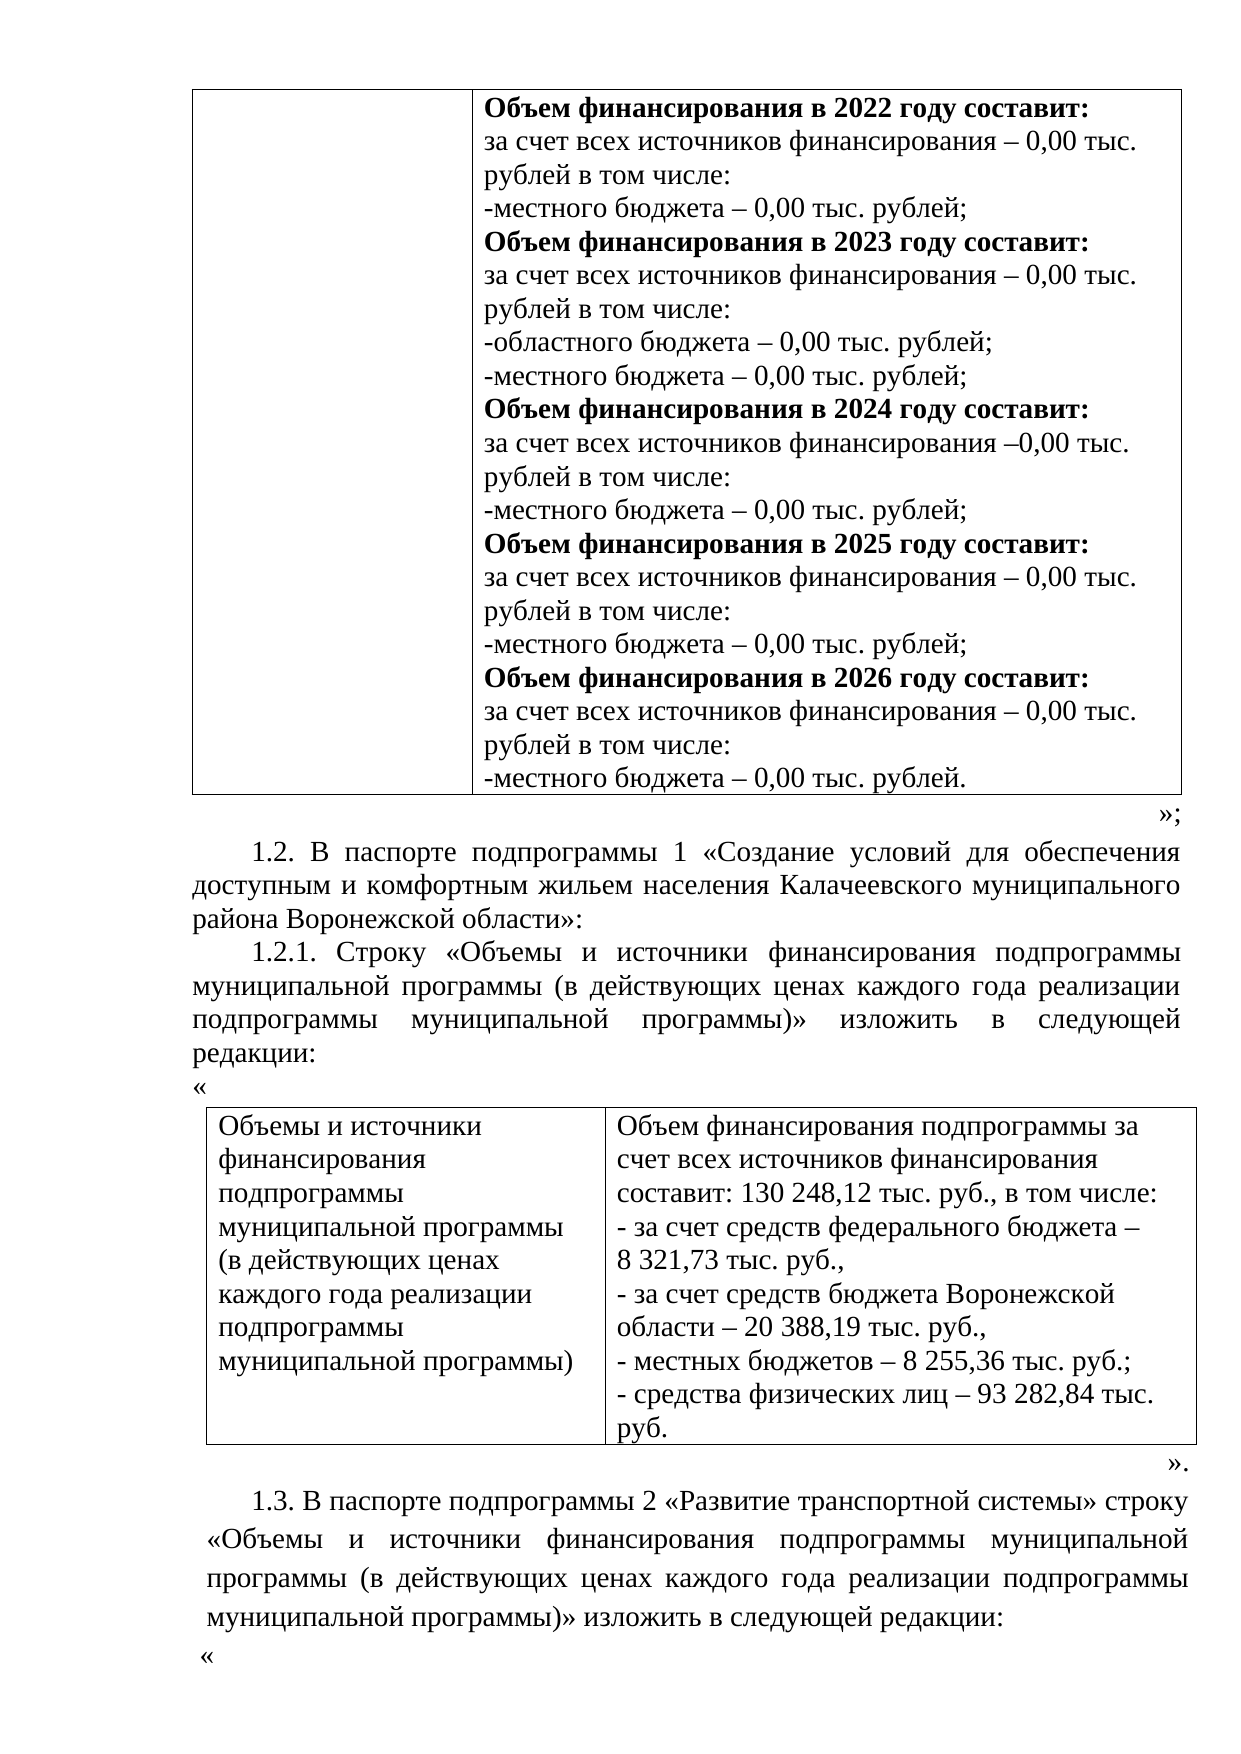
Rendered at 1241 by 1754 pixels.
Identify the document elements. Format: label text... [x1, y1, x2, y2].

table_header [193, 90, 472, 794]
list »; [192, 795, 1181, 829]
text 1.2. В паспорте подпрограммы 1 «Создание условий для обеспечения доступным и комфортным жильем населения Калачеевского муниципального района Воронежской области»: [192, 834, 1181, 934]
text 1.2.1. Строку «Объемы и источники финансирования подпрограммы муниципальной программы (в действующих ценах каждого года реализации подпрограммы муниципальной программы)» изложить в следующей редакции: [192, 934, 1181, 1068]
text « [192, 1068, 1189, 1102]
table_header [473, 90, 1181, 794]
text ». [206, 1445, 1189, 1478]
text 1.3. В паспорте подпрограммы 2 «Развитие транспортной системы» строку «Объемы и источники финансирования подпрограммы муниципальной программы (в действующих ценах каждого года реализации подпрограммы муниципальной программы)» изложить в следующей редакции: [206, 1483, 1189, 1632]
table_header Объем финансирования подпрограммы за счет всех источников финансирования составит: 130 248,12 тыс. руб., в том числе: - за счет средств федерального бюджета – 8 321,73 тыс. руб., - за счет средств бюджета Воронежской области – 20 388,19 тыс. руб., - местных бюджетов – 8 255,36 тыс. руб.; - средства физических лиц – 93 282,84 тыс. руб. [606, 1108, 1196, 1443]
text « [192, 1637, 1189, 1671]
